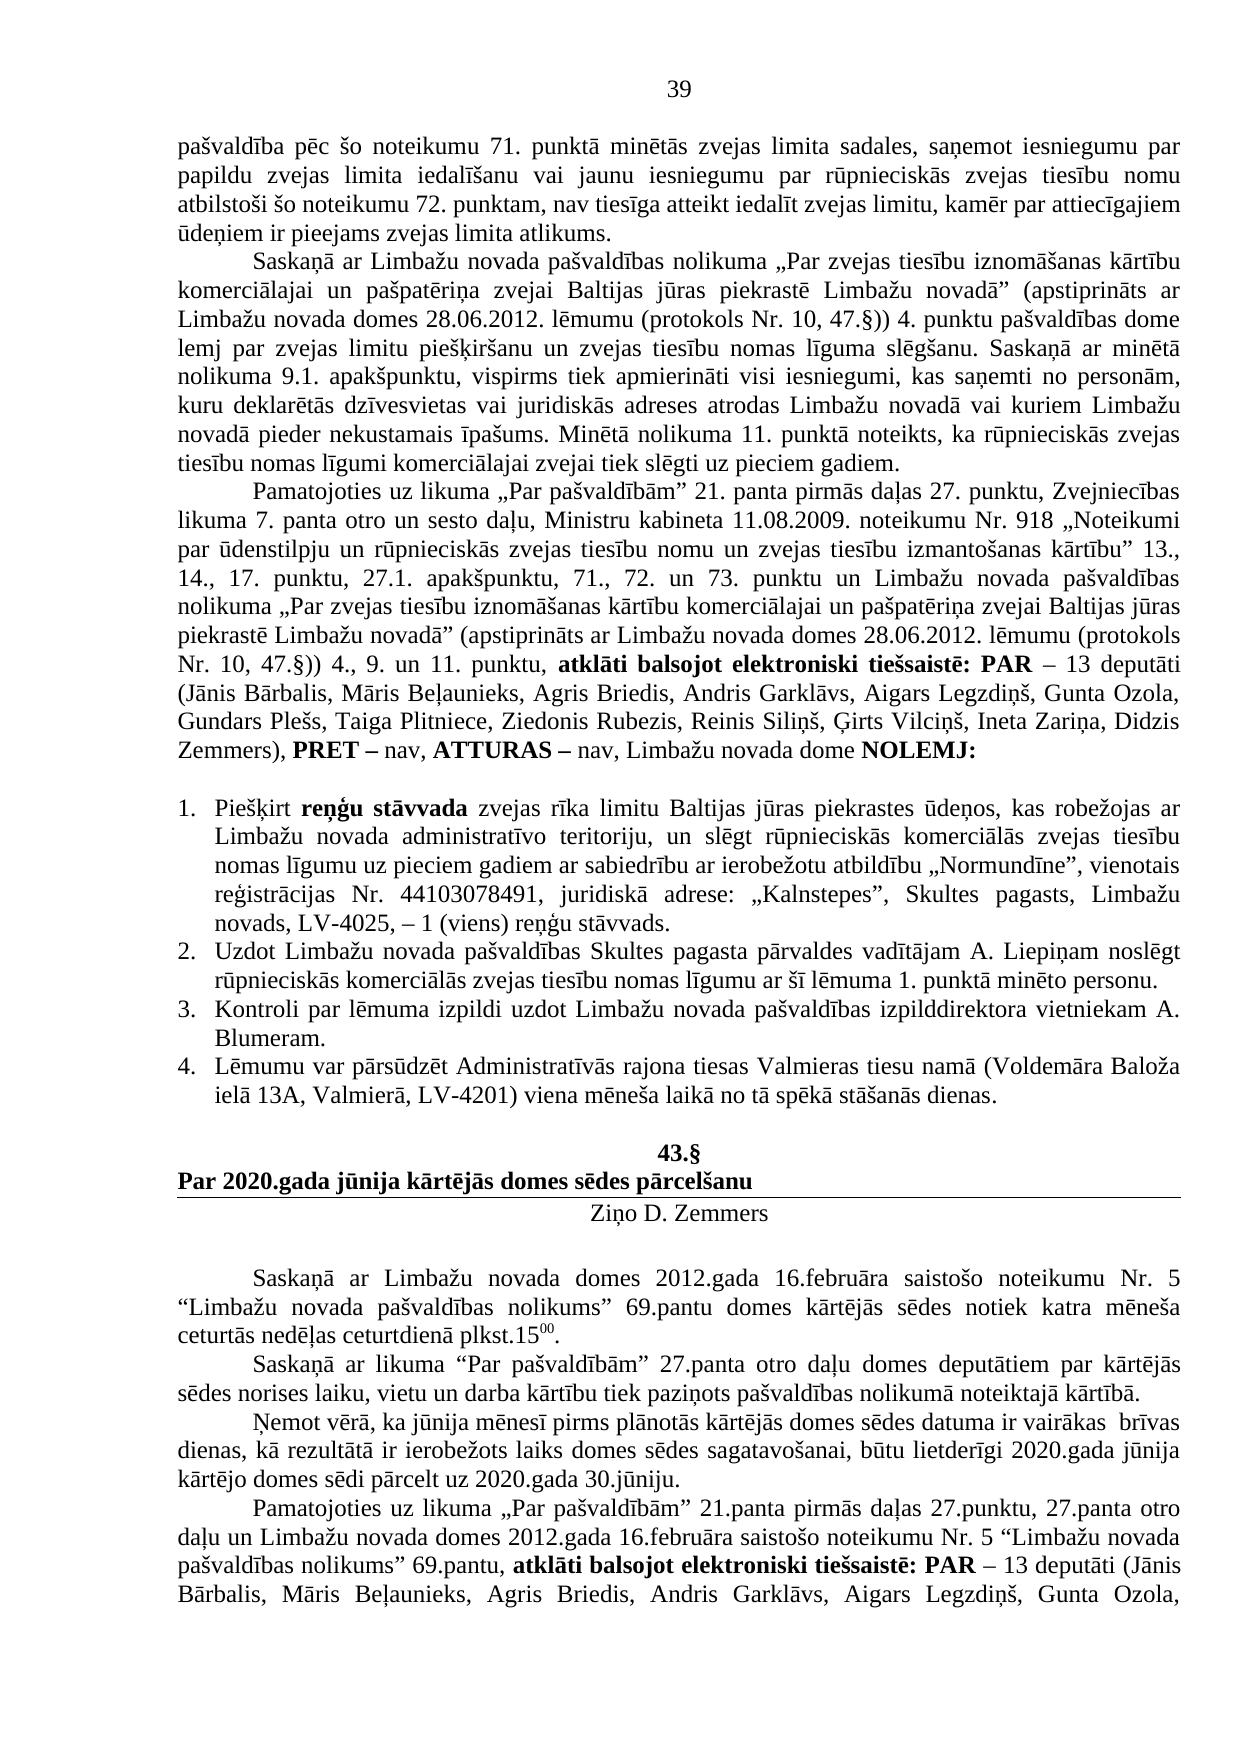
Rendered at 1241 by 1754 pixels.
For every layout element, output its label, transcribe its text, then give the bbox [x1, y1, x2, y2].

text Pamatojoties uz likuma „Par pašvaldībām” 21. panta pirmās daļas 27. punktu, Zvejniecības likuma 7. panta otro un sesto daļu, Ministru kabineta 11.08.2009. noteikumu Nr. 918 „Noteikumi par ūdenstilpju un rūpnieciskās zvejas tiesību nomu un zvejas tiesību izmantošanas kārtību” 13., 14., 17. punktu, 27.1. apakšpunktu, 71., 72. un 73. punktu un Limbažu novada pašvaldības nolikuma „Par zvejas tiesību iznomāšanas kārtību komerciālajai un pašpatēriņa zvejai Baltijas jūras piekrastē Limbažu novadā” (apstiprināts ar Limbažu novada domes 28.06.2012. lēmumu (protokols Nr. 10, 47.§)) 4., 9. un 11. punktu, atklāti balsojot elektroniski tiešsaistē: PAR – 13 deputāti (Jānis Bārbalis, Māris Beļaunieks, Agris Briedis, Andris Garklāvs, Aigars Legzdiņš, Gunta Ozola, Gundars Plešs, Taiga Plitniece, Ziedonis Rubezis, Reinis Siliņš, Ģirts Vilciņš, Ineta Zariņa, Didzis Zemmers), PRET – nav, ATTURAS – nav, Limbažu novada dome NOLEMJ: [177, 476, 1181, 764]
list Kontroli par lēmuma izpildi uzdot Limbažu novada pašvaldības izpilddirektora vietniekam A. Blumeram. [177, 994, 1181, 1051]
text Par 2020.gada jūnija kārtējās domes sēdes pārcelšanu [177, 1166, 1181, 1197]
text Saskaņā ar Limbažu novada domes 2012.gada 16.februāra saistošo noteikumu Nr. 5 “Limbažu novada pašvaldības nolikums” 69.pantu domes kārtējās sēdes notiek katra mēneša ceturtās nedēļas ceturtdienā plkst.1500. [177, 1263, 1181, 1349]
text Saskaņā ar Limbažu novada pašvaldības nolikuma „Par zvejas tiesību iznomāšanas kārtību komerciālajai un pašpatēriņa zvejai Baltijas jūras piekrastē Limbažu novadā” (apstiprināts ar Limbažu novada domes 28.06.2012. lēmumu (protokols Nr. 10, 47.§)) 4. punktu pašvaldības dome lemj par zvejas limitu piešķiršanu un zvejas tiesību nomas līguma slēgšanu. Saskaņā ar minētā nolikuma 9.1. apakšpunktu, vispirms tiek apmierināti visi iesniegumi, kas saņemti no personām, kuru deklarētās dzīvesvietas vai juridiskās adreses atrodas Limbažu novadā vai kuriem Limbažu novadā pieder nekustamais īpašums. Minētā nolikuma 11. punktā noteikts, ka rūpnieciskās zvejas tiesību nomas līgumi komerciālajai zvejai tiek slēgti uz pieciem gadiem. [177, 246, 1181, 476]
text 43.§ [177, 1138, 1181, 1166]
text Saskaņā ar likuma “Par pašvaldībām” 27.panta otro daļu domes deputātiem par kārtējās sēdes norises laiku, vietu un darba kārtību tiek paziņots pašvaldības nolikumā noteiktajā kārtībā. [177, 1349, 1181, 1407]
text Ņemot vērā, ka jūnija mēnesī pirms plānotās kārtējās domes sēdes datuma ir vairākas brīvas dienas, kā rezultātā ir ierobežots laiks domes sēdes sagatavošanai, būtu lietderīgi 2020.gada jūnija kārtējo domes sēdi pārcelt uz 2020.gada 30.jūniju. [177, 1407, 1181, 1493]
list Uzdot Limbažu novada pašvaldības Skultes pagasta pārvaldes vadītājam A. Liepiņam noslēgt rūpnieciskās komerciālās zvejas tiesību nomas līgumu ar šī lēmuma 1. punktā minēto personu. [177, 936, 1181, 994]
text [177, 131, 1181, 246]
list Lēmumu var pārsūdzēt Administratīvās rajona tiesas Valmieras tiesu namā (Voldemāra Baloža ielā 13A, Valmierā, LV-4201) viena mēneša laikā no tā spēkā stāšanās dienas. [177, 1051, 1181, 1109]
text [177, 1493, 1181, 1608]
text Ziņo D. Zemmers [177, 1198, 1181, 1227]
list Piešķirt reņģu stāvvada zvejas rīka limitu Baltijas jūras piekrastes ūdeņos, kas robežojas ar Limbažu novada administratīvo teritoriju, un slēgt rūpnieciskās komerciālās zvejas tiesību nomas līgumu uz pieciem gadiem ar sabiedrību ar ierobežotu atbildību „Normundīne”, vienotais reģistrācijas Nr. 44103078491, juridiskā adrese: „Kalnstepes”, Skultes pagasts, Limbažu novads, LV-4025, – 1 (viens) reņģu stāvvads. [177, 793, 1181, 936]
